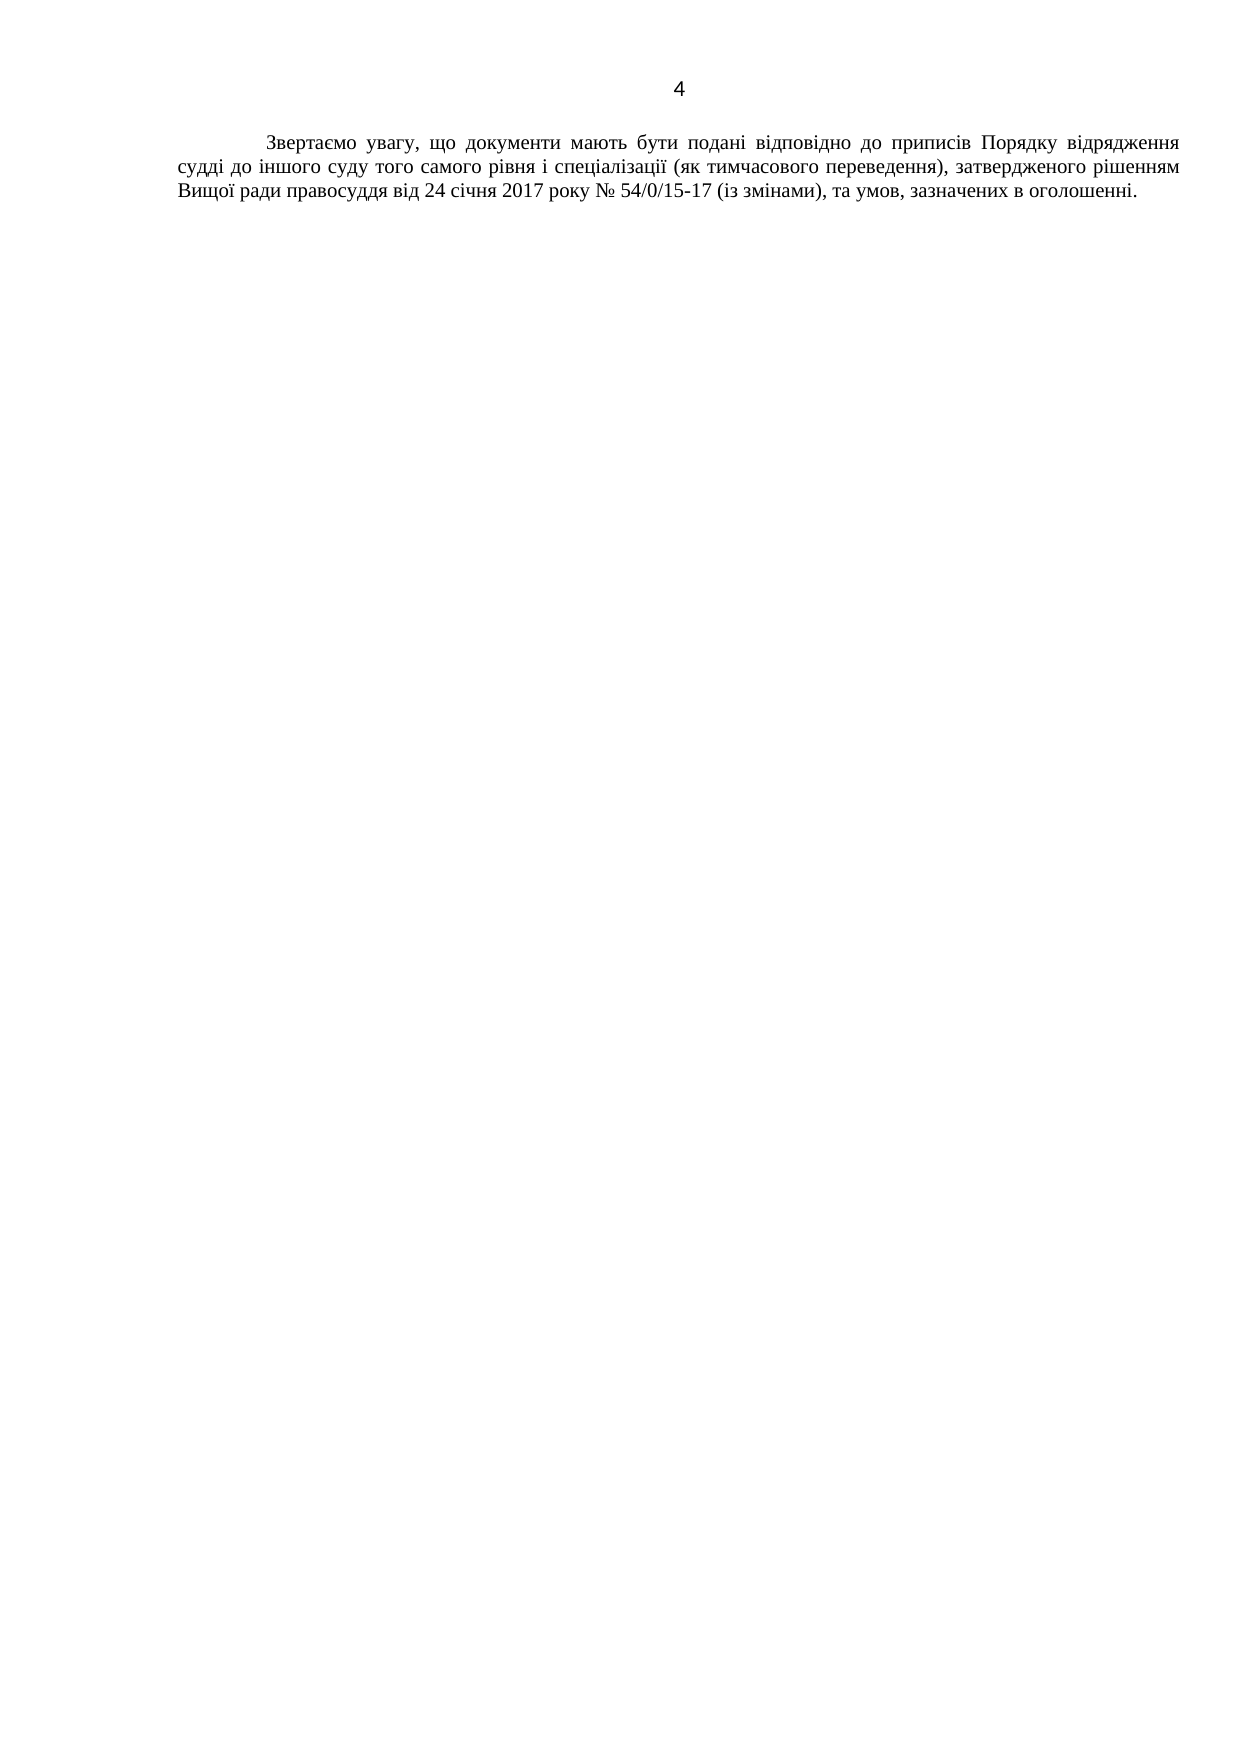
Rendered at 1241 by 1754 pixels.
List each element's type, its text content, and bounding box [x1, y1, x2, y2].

text Звертаємо увагу, що документи мають бути подані відповідно до приписів Порядку відрядження судді до іншого суду того самого рівня і спеціалізації (як тимчасового переведення), затвердженого рішенням Вищої ради правосуддя від 24 січня 2017 року № 54/0/15-17 (із змінами), та умов, зазначених в оголошенні. [177, 130, 1181, 202]
